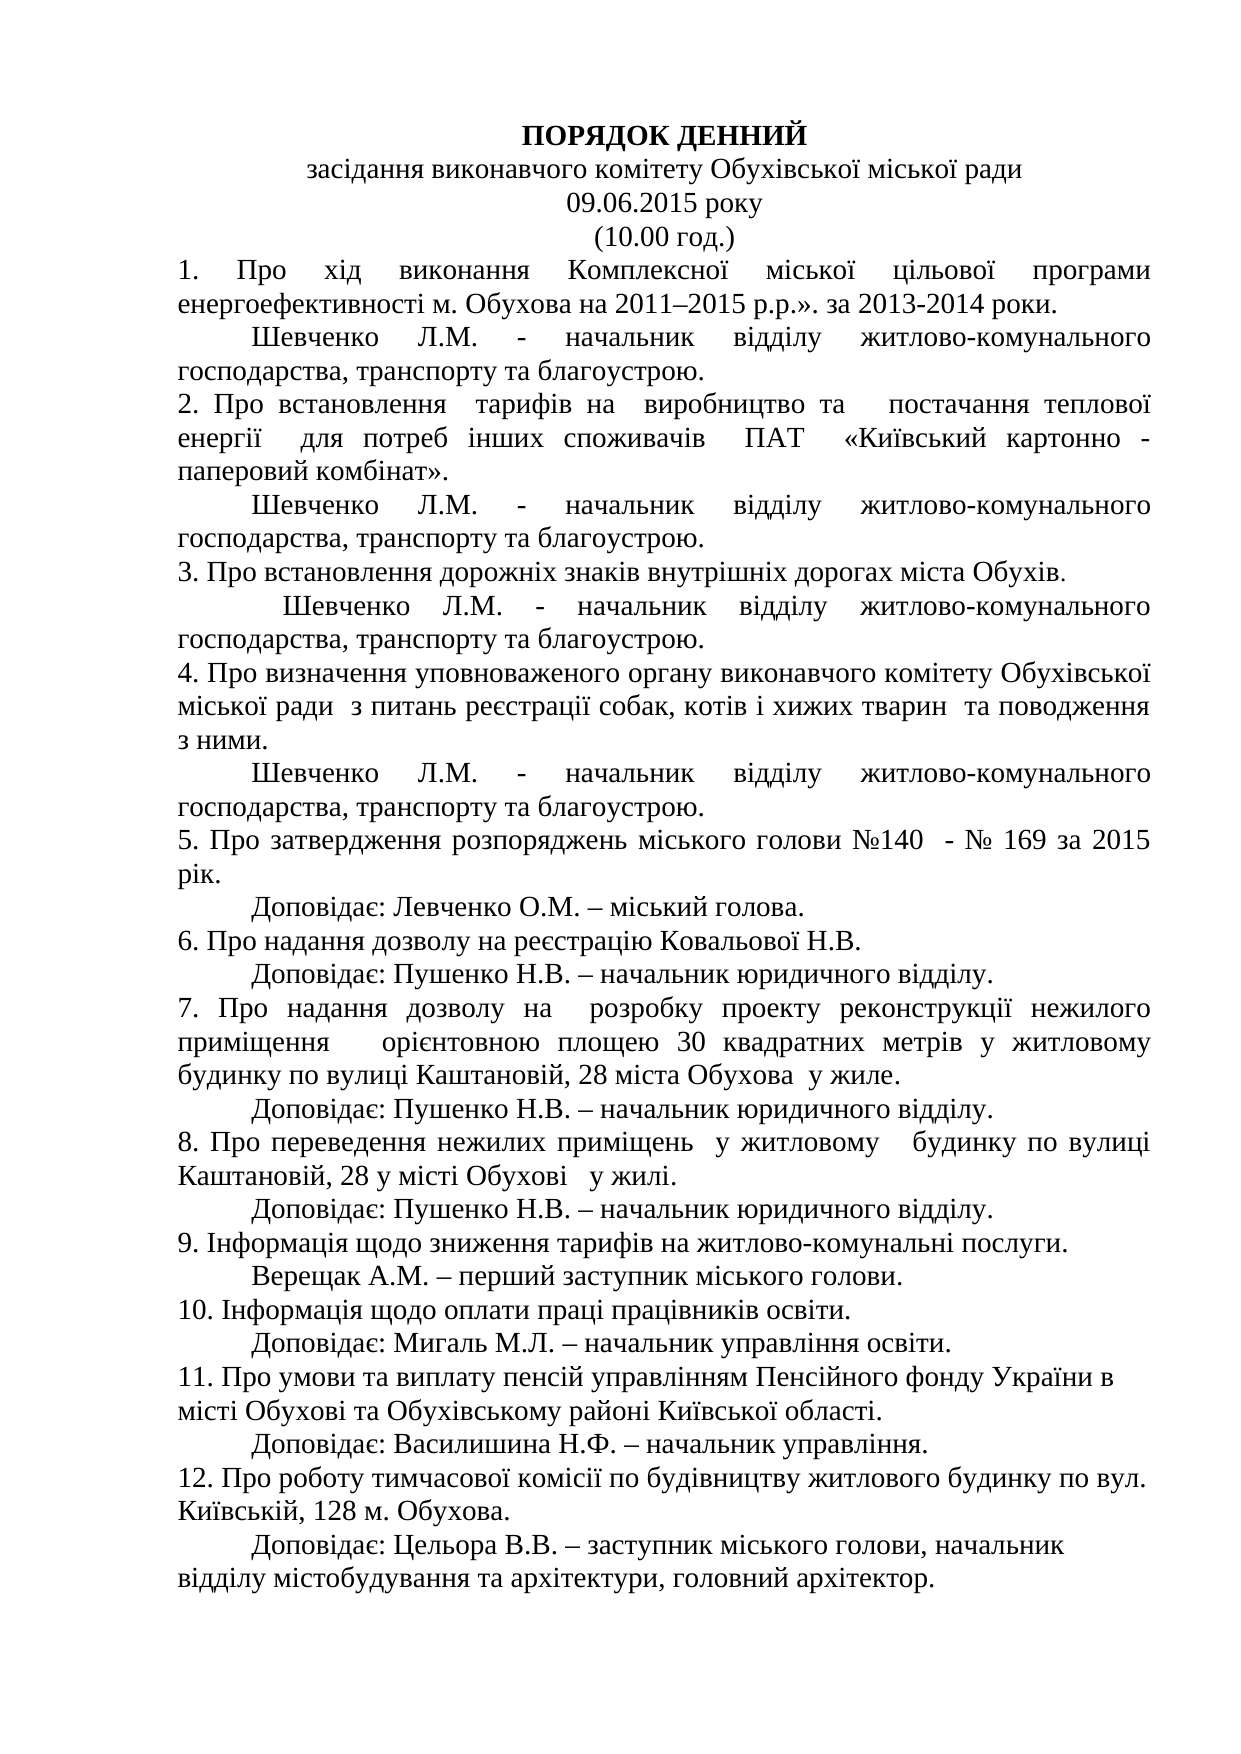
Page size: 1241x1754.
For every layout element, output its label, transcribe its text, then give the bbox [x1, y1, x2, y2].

text (10.00 год.) [177, 219, 1152, 252]
text Шевченко Л.М. - начальник відділу житлово-комунального господарства, транспорту та благоустрою. [177, 755, 1152, 822]
text 2. Про встановлення тарифів на виробництво та постачання теплової енергії для потреб інших споживачів ПАТ «Київський картонно - паперовий комбінат». [177, 386, 1152, 487]
text 12. Про роботу тимчасової комісії по будівництву житлового будинку по вул. Київській, 128 м. Обухова. [177, 1460, 1152, 1527]
text Верещак А.М. – перший заступник міського голови. [177, 1258, 1152, 1292]
text Доповідає: Пушенко Н.В. – начальник юридичного відділу. [177, 957, 1152, 990]
text ПОРЯДОК ДЕННИЙ [177, 118, 1152, 152]
text Шевченко Л.М. - начальник відділу житлово-комунального господарства, транспорту та благоустрою. [177, 487, 1152, 554]
text 3. Про встановлення дорожніх знаків внутрішніх дорогах міста Обухів. [177, 554, 1152, 588]
text 09.06.2015 року [177, 185, 1152, 219]
text 11. Про умови та виплату пенсій управлінням Пенсійного фонду України в місті Обухові та Обухівському районі Київської області. [177, 1359, 1152, 1426]
text Доповідає: Мигаль М.Л. – начальник управління освіти. [177, 1326, 1152, 1359]
text 8. Про переведення нежилих приміщень у житловому будинку по вулиці Каштановій, 28 у місті Обухові у жилі. [177, 1124, 1152, 1191]
text Доповідає: Пушенко Н.В. – начальник юридичного відділу. [177, 1191, 1152, 1225]
text Доповідає: Цельора В.В. – заступник міського голови, начальник відділу містобудування та архітектури, головний архітектор. [177, 1527, 1152, 1594]
text 5. Про затвердження розпоряджень міського голови №140 - № 169 за 2015 рік. [177, 822, 1152, 889]
text засідання виконавчого комітету Обухівської міської ради [177, 152, 1152, 185]
text 9. Інформація щодо зниження тарифів на житлово-комунальні послуги. [177, 1225, 1152, 1258]
text 4. Про визначення уповноваженого органу виконавчого комітету Обухівської міської ради з питань реєстрації собак, котів і хижих тварин та поводження з ними. [177, 655, 1152, 755]
text 10. Інформація щодо оплати праці працівників освіти. [177, 1292, 1152, 1326]
text 1. Про хід виконання Комплексної міської цільової програми енергоефективності м. Обухова на 2011–2015 р.р.». за 2013-2014 роки. [177, 252, 1152, 319]
text Доповідає: Левченко О.М. – міський голова. [177, 889, 1152, 923]
text Доповідає: Василишина Н.Ф. – начальник управління. [177, 1426, 1152, 1460]
text 6. Про надання дозволу на реєстрацію Ковальової Н.В. [177, 923, 1152, 957]
text Доповідає: Пушенко Н.В. – начальник юридичного відділу. [177, 1091, 1152, 1124]
text 7. Про надання дозволу на розробку проекту реконструкції нежилого приміщення орієнтовною площею 30 квадратних метрів у житловому будинку по вулиці Каштановій, 28 міста Обухова у жиле. [177, 990, 1152, 1091]
text Шевченко Л.М. - начальник відділу житлово-комунального господарства, транспорту та благоустрою. [177, 319, 1152, 386]
text Шевченко Л.М. - начальник відділу житлово-комунального господарства, транспорту та благоустрою. [177, 588, 1152, 655]
